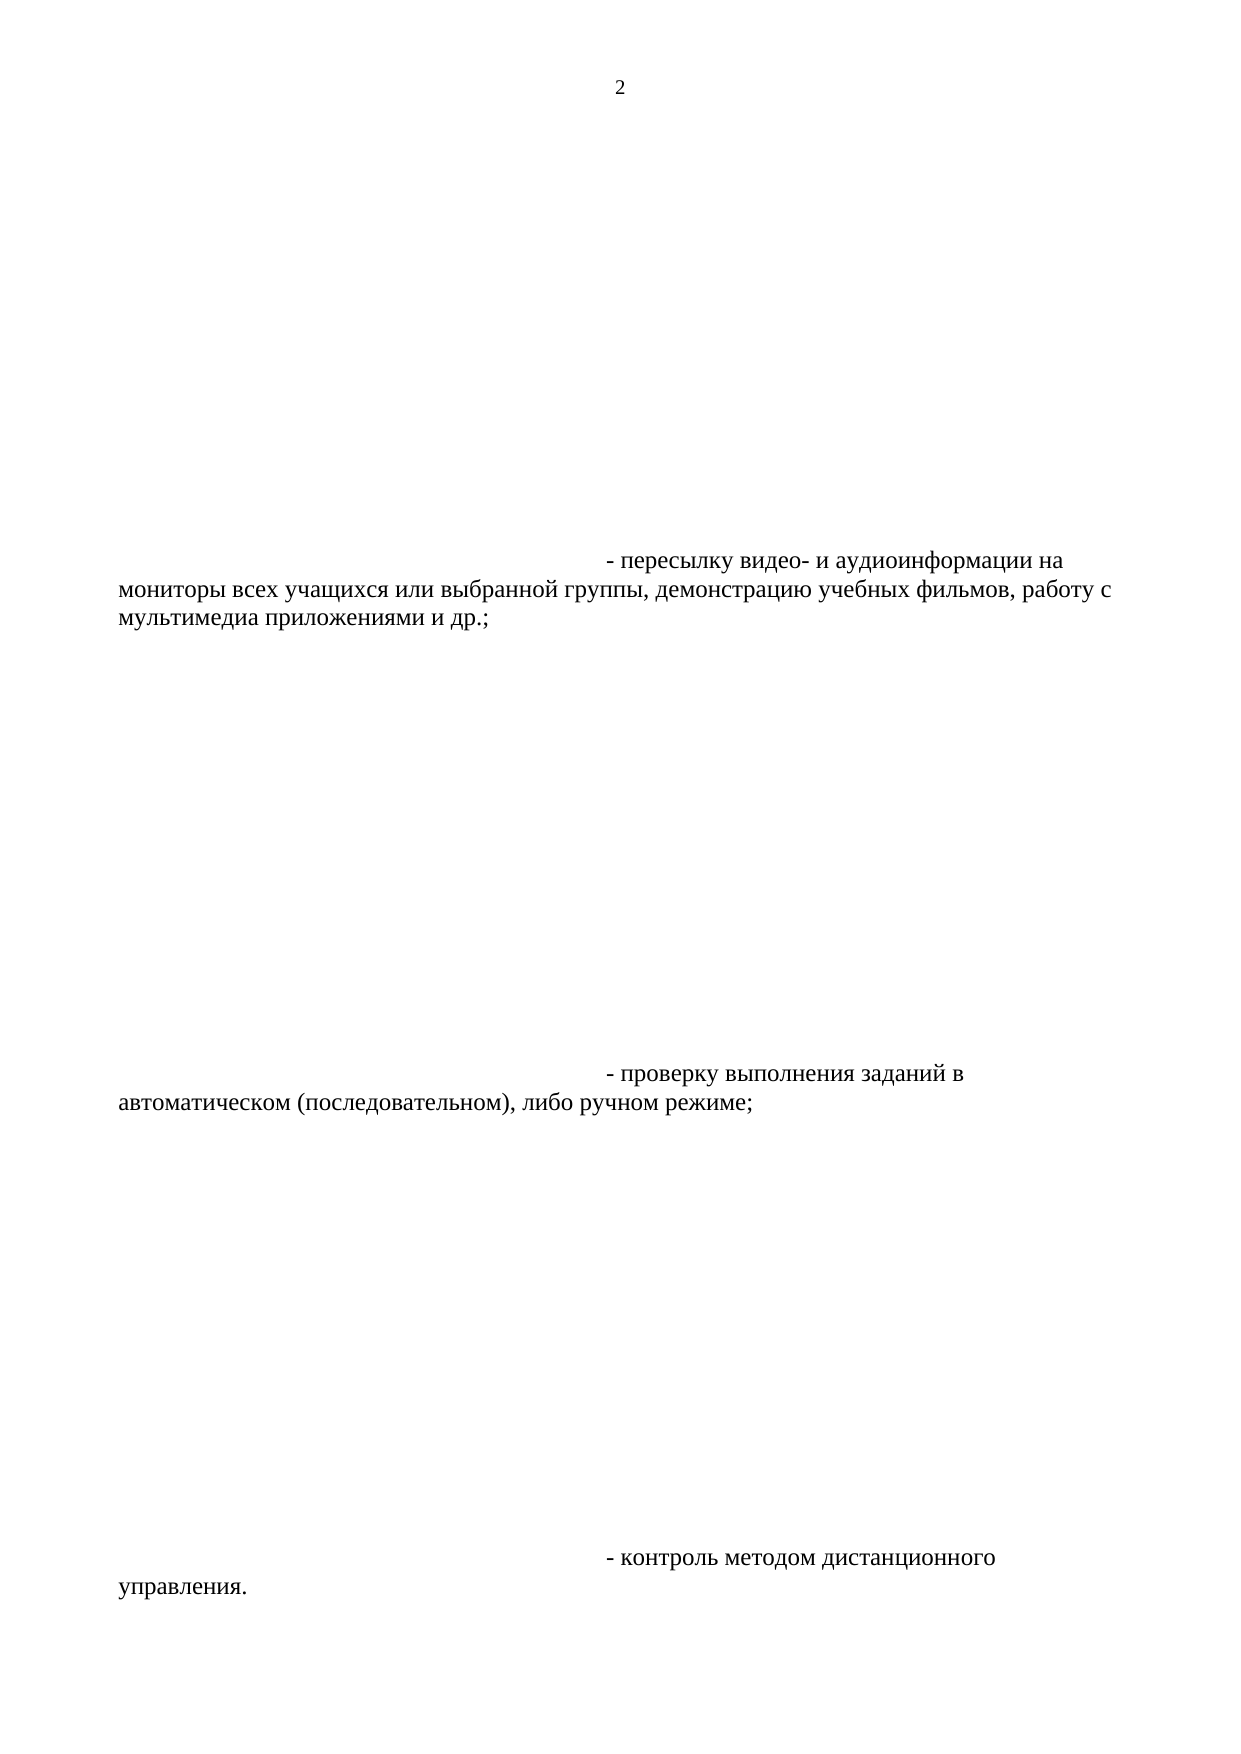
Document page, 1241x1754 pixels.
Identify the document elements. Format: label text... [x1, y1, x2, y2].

text - контроль методом дистанционного управления. [118, 1115, 1122, 1600]
text - пересылку видео- и аудиоинформации на мониторы всех учащихся или выбранной группы, демонстрацию учебных фильмов, работу с мультимедиа приложениями и др.; [118, 118, 1122, 631]
text - проверку выполнения заданий в автоматическом (последовательном), либо ручном режиме; [118, 631, 1122, 1115]
